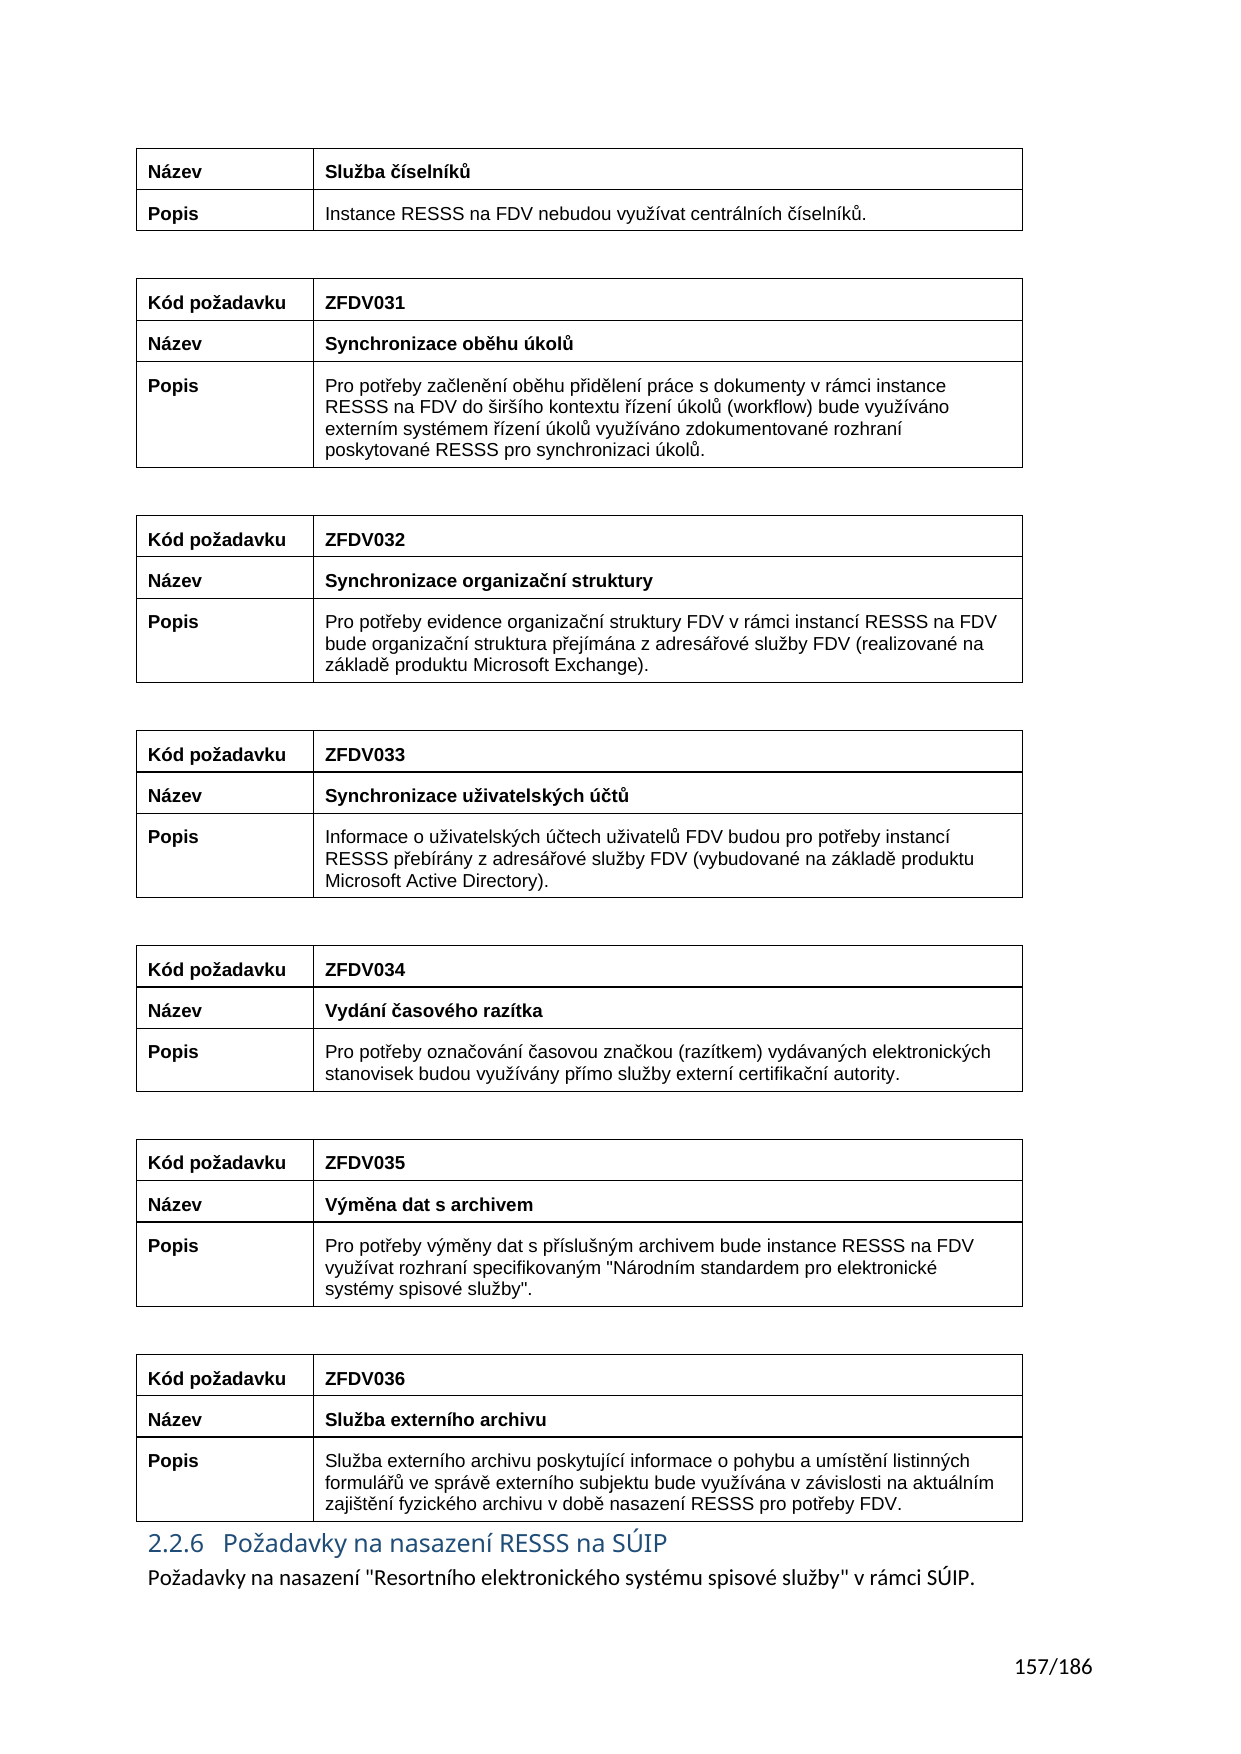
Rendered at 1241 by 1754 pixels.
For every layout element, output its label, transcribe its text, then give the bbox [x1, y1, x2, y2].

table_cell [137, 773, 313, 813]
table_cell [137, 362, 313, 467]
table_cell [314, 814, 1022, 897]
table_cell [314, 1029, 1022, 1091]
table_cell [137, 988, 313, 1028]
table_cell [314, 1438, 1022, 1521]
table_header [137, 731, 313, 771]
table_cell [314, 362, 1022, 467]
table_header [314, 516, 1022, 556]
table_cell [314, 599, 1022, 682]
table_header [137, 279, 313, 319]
subtitle Požadavky na nasazení RESSS na SÚIP [148, 1526, 1093, 1560]
text Požadavky na nasazení "Resortního elektronického systému spisové služby" v rámci SÚIP. [148, 1563, 1093, 1591]
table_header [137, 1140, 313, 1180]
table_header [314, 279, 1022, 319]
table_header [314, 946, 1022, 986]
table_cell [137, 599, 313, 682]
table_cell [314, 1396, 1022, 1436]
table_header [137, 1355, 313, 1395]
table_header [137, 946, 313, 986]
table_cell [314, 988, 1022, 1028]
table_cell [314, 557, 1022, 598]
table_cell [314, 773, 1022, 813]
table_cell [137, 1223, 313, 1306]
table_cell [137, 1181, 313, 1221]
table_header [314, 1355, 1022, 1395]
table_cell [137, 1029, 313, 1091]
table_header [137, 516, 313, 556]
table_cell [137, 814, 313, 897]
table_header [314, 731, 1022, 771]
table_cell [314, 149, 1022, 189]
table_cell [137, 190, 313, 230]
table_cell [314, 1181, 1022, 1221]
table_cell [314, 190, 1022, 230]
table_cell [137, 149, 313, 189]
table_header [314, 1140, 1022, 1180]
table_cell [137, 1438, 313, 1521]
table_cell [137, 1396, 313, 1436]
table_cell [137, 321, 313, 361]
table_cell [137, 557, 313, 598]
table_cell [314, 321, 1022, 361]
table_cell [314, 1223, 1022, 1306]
